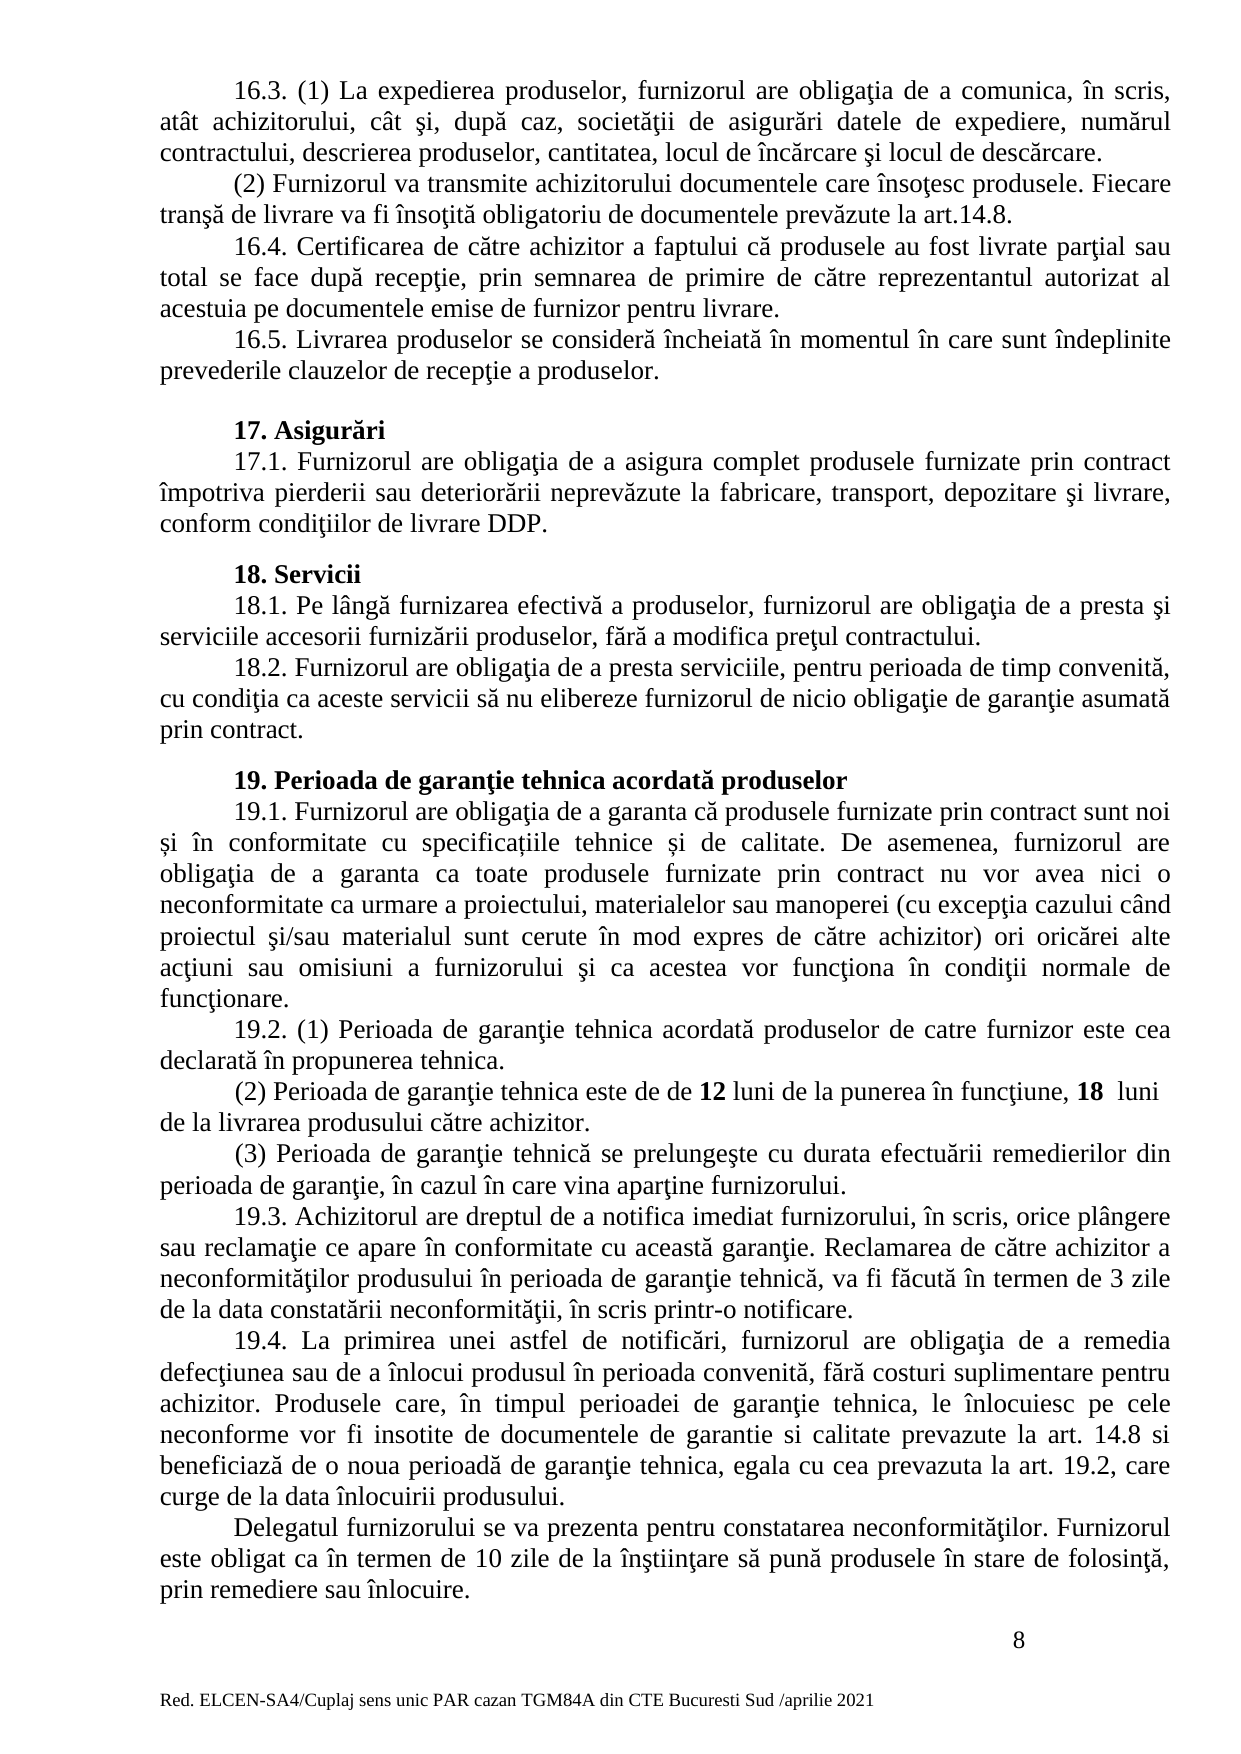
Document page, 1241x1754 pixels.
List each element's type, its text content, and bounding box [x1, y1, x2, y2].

text 18.2. Furnizorul are obligaţia de a presta serviciile, pentru perioada de timp convenită, cu condiţia ca aceste servicii să nu elibereze furnizorul de nicio obligaţie de garanţie asumată prin contract. [159, 651, 1172, 745]
text (2) Perioada de garanţie tehnica este de de 12 luni de la punerea în funcţiune, 18 luni de la livrarea produsului către achizitor. [159, 1075, 1172, 1138]
text 19.3. Achizitorul are dreptul de a notifica imediat furnizorului, în scris, orice plângere sau reclamaţie ce apare în conformitate cu această garanţie. Reclamarea de către achizitor a neconformităţilor produsului în perioada de garanţie tehnică, va fi făcută în termen de 3 zile de la data constatării neconformităţii, în scris printr-o notificare. [159, 1200, 1172, 1324]
text 19.4. La primirea unei astfel de notificări, furnizorul are obligaţia de a remedia defecţiunea sau de a înlocui produsul în perioada convenită, fără costuri suplimentare pentru achizitor. Produsele care, în timpul perioadei de garanţie tehnica, le înlocuiesc pe cele neconforme vor fi insotite de documentele de garantie si calitate prevazute la art. 14.8 si beneficiază de o noua perioadă de garanţie tehnica, egala cu cea prevazuta la art. 19.2, care curge de la data înlocuirii produsului. [159, 1324, 1172, 1511]
text 16.3. (1) La expedierea produselor, furnizorul are obligaţia de a comunica, în scris, atât achizitorului, cât şi, după caz, societăţii de asigurări datele de expediere, numărul contractului, descrierea produselor, cantitatea, locul de încărcare şi locul de descărcare. [159, 74, 1172, 167]
text 16.5. Livrarea produselor se consideră încheiată în momentul în care sunt îndeplinite prevederile clauzelor de recepţie a produselor. [159, 323, 1172, 385]
text 18.1. Pe lângă furnizarea efectivă a produselor, furnizorul are obligaţia de a presta şi serviciile accesorii furnizării produselor, fără a modifica preţul contractului. [159, 589, 1172, 651]
text Delegatul furnizorului se va prezenta pentru constatarea neconformităţilor. Furnizorul este obligat ca în termen de 10 zile de la înştiinţare să pună produsele în stare de folosinţă, prin remediere sau înlocuire. [159, 1511, 1172, 1605]
text 19.1. Furnizorul are obligaţia de a garanta că produsele furnizate prin contract sunt noi și în conformitate cu specificațiile tehnice și de calitate. De asemenea, furnizorul are obligaţia de a garanta ca toate produsele furnizate prin contract nu vor avea nici o neconformitate ca urmare a proiectului, materialelor sau manoperei (cu excepţia cazului când proiectul şi/sau materialul sunt cerute în mod expres de către achizitor) ori oricărei alte acţiuni sau omisiuni a furnizorului şi ca acestea vor funcţiona în condiţii normale de funcţionare. [159, 795, 1172, 1013]
text 18. Servicii [159, 558, 1172, 589]
text 17. Asigurări [159, 414, 1172, 445]
text 19.2. (1) Perioada de garanţie tehnica acordată produselor de catre furnizor este cea declarată în propunerea tehnica. [159, 1013, 1172, 1075]
text (2) Furnizorul va transmite achizitorului documentele care însoţesc produsele. Fiecare tranşă de livrare va fi însoţită obligatoriu de documentele prevăzute la art.14.8. [159, 167, 1172, 229]
text (3) Perioada de garanţie tehnică se prelungeşte cu durata efectuării remedierilor din perioada de garanţie, în cazul în care vina aparţine furnizorului. [159, 1138, 1172, 1200]
text 16.4. Certificarea de către achizitor a faptului că produsele au fost livrate parţial sau total se face după recepţie, prin semnarea de primire de către reprezentantul autorizat al acestuia pe documentele emise de furnizor pentru livrare. [159, 229, 1172, 323]
text 19. Perioada de garanţie tehnica acordată produselor [159, 764, 1172, 795]
text 17.1. Furnizorul are obligaţia de a asigura complet produsele furnizate prin contract împotriva pierderii sau deteriorării neprevăzute la fabricare, transport, depozitare şi livrare, conform condiţiilor de livrare DDP. [159, 445, 1172, 539]
